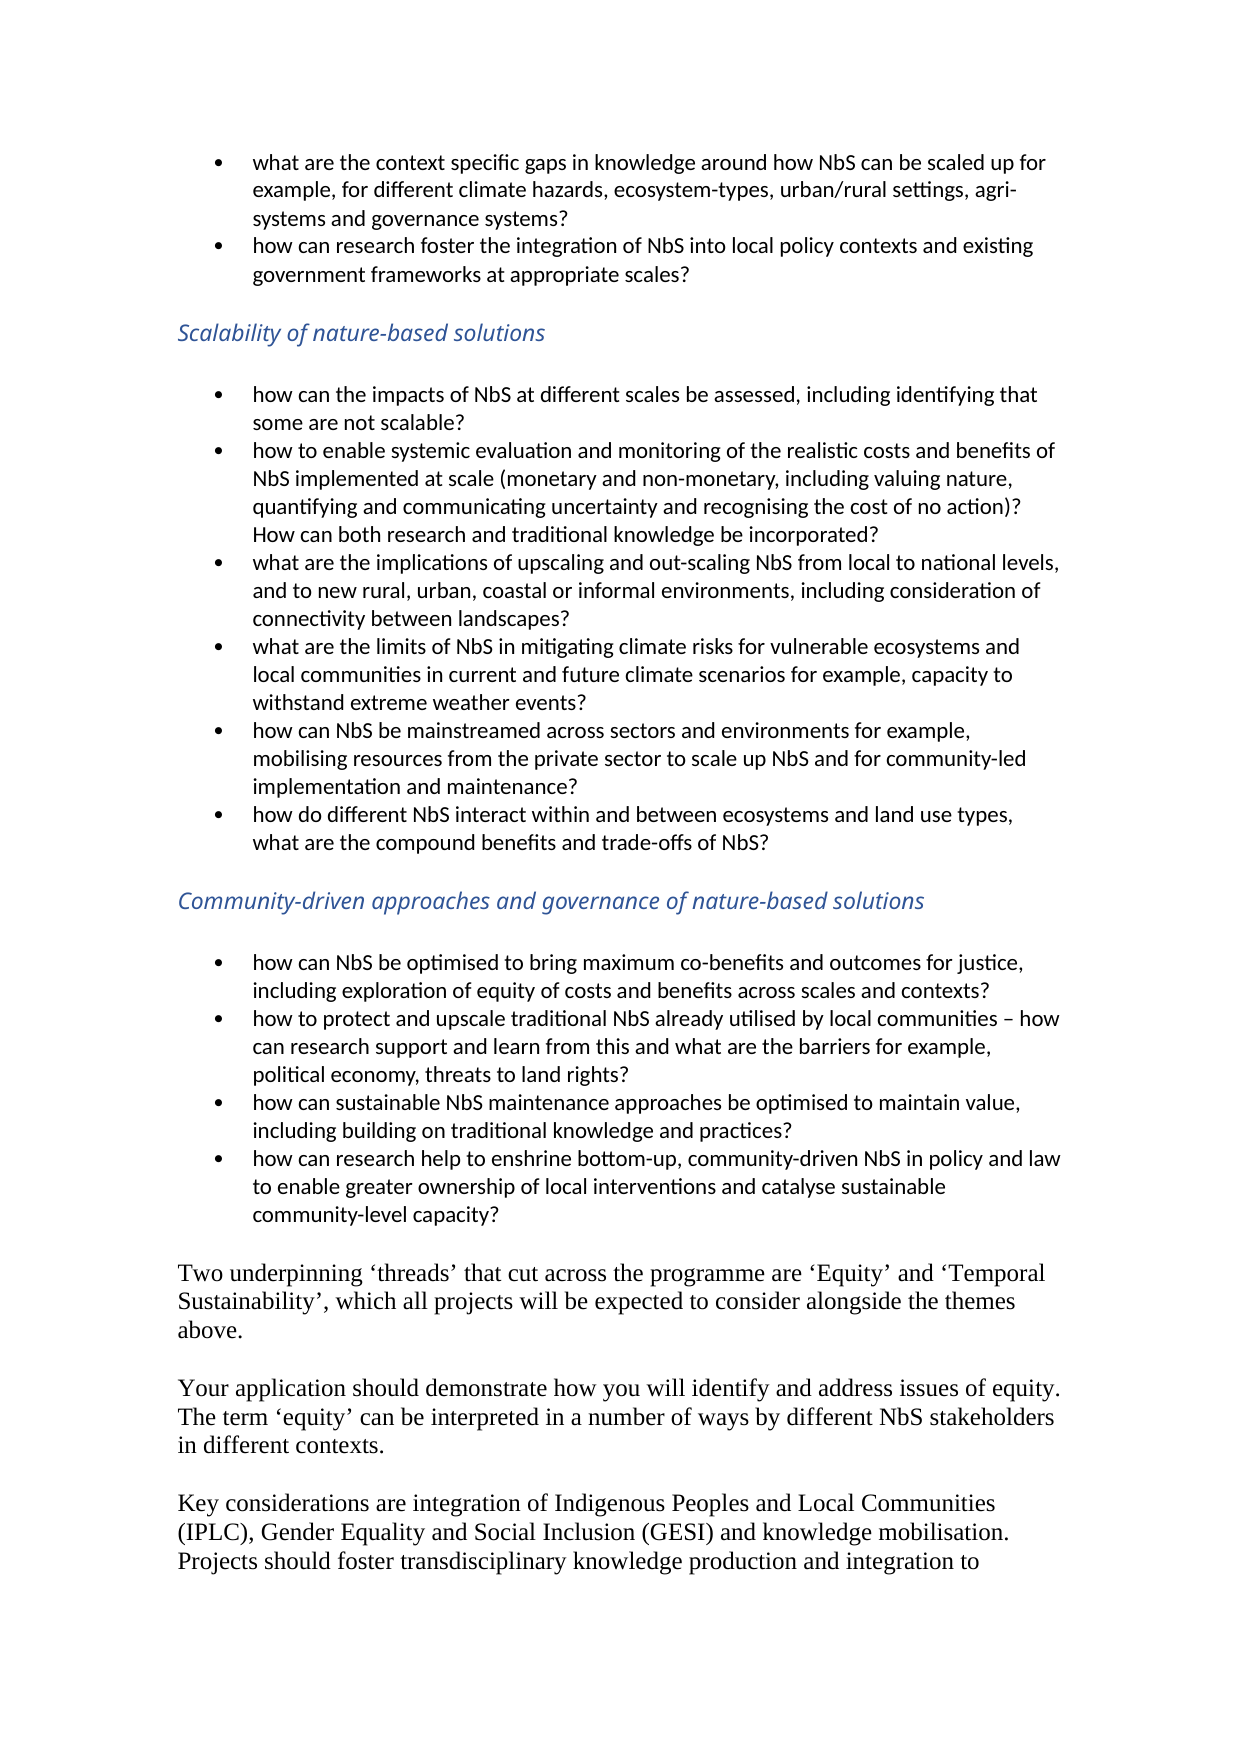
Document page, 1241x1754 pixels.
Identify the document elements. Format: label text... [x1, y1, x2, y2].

list what are the context specific gaps in knowledge around how NbS can be scaled up for example, for different climate hazards, ecosystem-types, urban/rural settings, agri-systems and governance systems? [215, 148, 1063, 232]
subtitle Community-driven approaches and governance of nature-based solutions [177, 885, 1063, 917]
list how to protect and upscale traditional NbS already utilised by local communities – how can research support and learn from this and what are the barriers for example, political economy, threats to land rights? [215, 1004, 1063, 1088]
list how do different NbS interact within and between ecosystems and land use types, what are the compound benefits and trade-offs of NbS? [215, 800, 1063, 856]
subtitle Scalability of nature-based solutions [177, 317, 1063, 348]
list how can NbS be optimised to bring maximum co-benefits and outcomes for justice, including exploration of equity of costs and benefits across scales and contexts? [215, 948, 1063, 1004]
list how can the impacts of NbS at different scales be assessed, including identifying that some are not scalable? [215, 380, 1063, 436]
text Your application should demonstrate how you will identify and address issues of equity. The term ‘equity’ can be interpreted in a number of ways by different NbS stakeholders in different contexts. [177, 1373, 1063, 1459]
list how can research help to enshrine bottom-up, community-driven NbS in policy and law to enable greater ownership of local interventions and catalyse sustainable community-level capacity? [215, 1144, 1063, 1228]
list how can NbS be mainstreamed across sectors and environments for example, mobilising resources from the private sector to scale up NbS and for community-led implementation and maintenance? [215, 716, 1063, 800]
list how to enable systemic evaluation and monitoring of the realistic costs and benefits of NbS implemented at scale (monetary and non-monetary, including valuing nature, quantifying and communicating uncertainty and recognising the cost of no action)? How can both research and traditional knowledge be incorporated? [215, 436, 1063, 548]
list how can sustainable NbS maintenance approaches be optimised to maintain value, including building on traditional knowledge and practices? [215, 1088, 1063, 1144]
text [177, 1488, 1063, 1575]
list how can research foster the integration of NbS into local policy contexts and existing government frameworks at appropriate scales? [215, 232, 1063, 288]
list what are the implications of upscaling and out-scaling NbS from local to national levels, and to new rural, urban, coastal or informal environments, including consideration of connectivity between landscapes? [215, 548, 1063, 632]
list what are the limits of NbS in mitigating climate risks for vulnerable ecosystems and local communities in current and future climate scenarios for example, capacity to withstand extreme weather events? [215, 632, 1063, 716]
text Two underpinning ‘threads’ that cut across the programme are ‘Equity’ and ‘Temporal Sustainability’, which all projects will be expected to consider alongside the themes above. [177, 1258, 1063, 1344]
